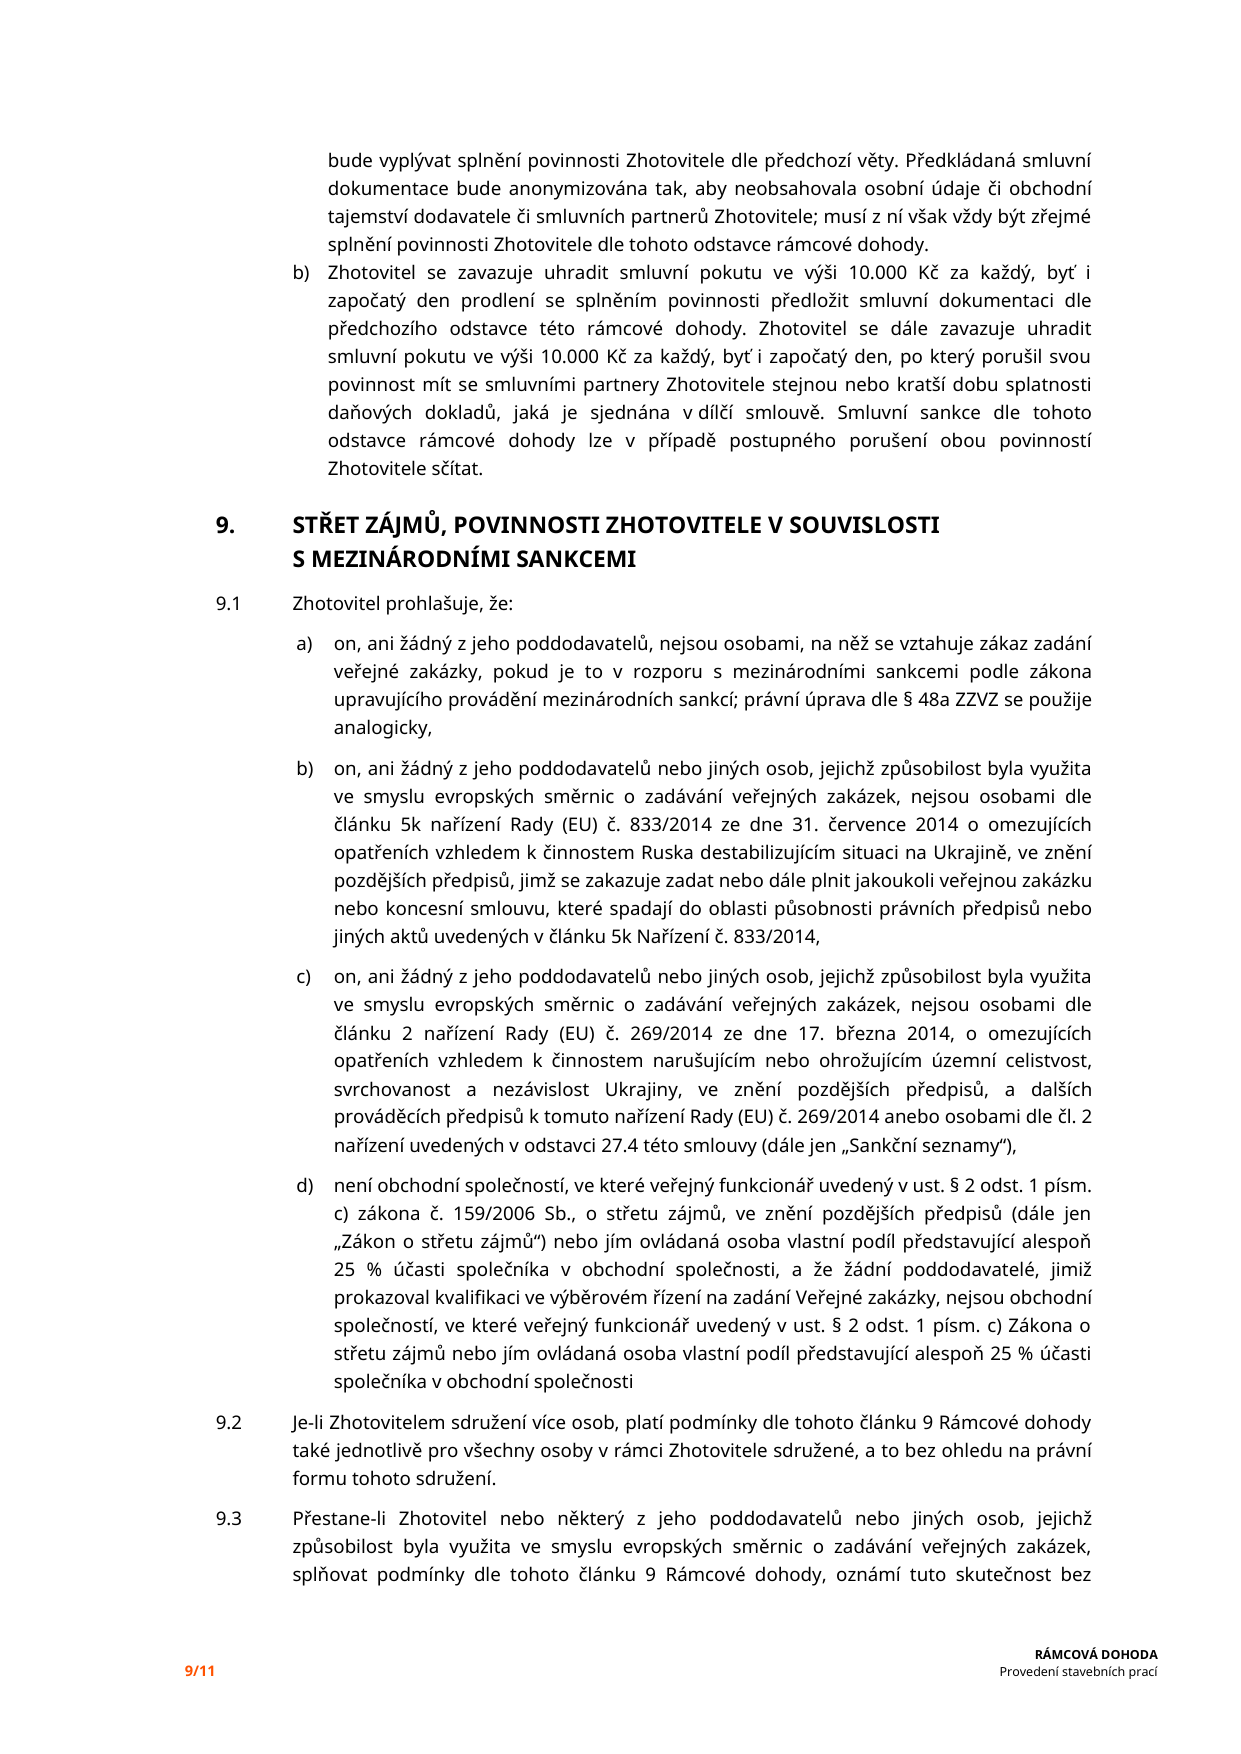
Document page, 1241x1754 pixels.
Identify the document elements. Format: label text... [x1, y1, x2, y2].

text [216, 1506, 1093, 1587]
text Je-li Zhotovitelem sdružení více osob, platí podmínky dle tohoto článku 9 Rámcové dohody také jednotlivě pro všechny osoby v rámci Zhotovitele sdružené, a to bez ohledu na právní formu tohoto sdružení. [216, 1409, 1093, 1491]
text Zhotovitel prohlašuje, že: [216, 590, 1093, 616]
list on, ani žádný z jeho poddodavatelů nebo jiných osob, jejichž způsobilost byla využita ve smyslu evropských směrnic o zadávání veřejných zakázek, nejsou osobami dle článku 2 nařízení Rady (EU) č. 269/2014 ze dne 17. března 2014, o omezujících opatřeních vzhledem k činnostem narušujícím nebo ohrožujícím územní celistvost, svrchovanost a nezávislost Ukrajiny, ve znění pozdějších předpisů, a dalších prováděcích předpisů k tomuto nařízení Rady (EU) č. 269/2014 anebo osobami dle čl. 2 nařízení uvedených v odstavci 27.4 této smlouvy (dále jen „Sankční seznamy“), [296, 964, 1093, 1157]
list není obchodní společností, ve které veřejný funkcionář uvedený v ust. § 2 odst. 1 písm. c) zákona č. 159/2006 Sb., o střetu zájmů, ve znění pozdějších předpisů (dále jen „Zákon o střetu zájmů“) nebo jím ovládaná osoba vlastní podíl představující alespoň 25 % účasti společníka v obchodní společnosti, a že žádní poddodavatelé, jimiž prokazoval kvalifikaci ve výběrovém řízení na zadání Veřejné zakázky, nejsou obchodní společností, ve které veřejný funkcionář uvedený v ust. § 2 odst. 1 písm. c) Zákona o střetu zájmů nebo jím ovládaná osoba vlastní podíl představující alespoň 25 % účasti společníka v obchodní společnosti [296, 1172, 1093, 1394]
list on, ani žádný z jeho poddodavatelů, nejsou osobami, na něž se vztahuje zákaz zadání veřejné zakázky, pokud je to v rozporu s mezinárodními sankcemi podle zákona upravujícího provádění mezinárodních sankcí; právní úprava dle § 48a ZZVZ se použije analogicky, [296, 631, 1093, 740]
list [292, 147, 1093, 257]
text Zhotovitel se zavazuje uhradit smluvní pokutu ve výši 10.000 Kč za každý, byť i započatý den prodlení se splněním povinnosti předložit smluvní dokumentaci dle předchozího odstavce této rámcové dohody. Zhotovitel se dále zavazuje uhradit smluvní pokutu ve výši 10.000 Kč za každý, byť i započatý den, po který porušil svou povinnost mít se smluvními partnery Zhotovitele stejnou nebo kratší dobu splatnosti daňových dokladů, jaká je sjednána v dílčí smlouvě. Smluvní sankce dle tohoto odstavce rámcové dohody lze v případě postupného porušení obou povinností Zhotovitele sčítat. [292, 259, 1093, 481]
list on, ani žádný z jeho poddodavatelů nebo jiných osob, jejichž způsobilost byla využita ve smyslu evropských směrnic o zadávání veřejných zakázek, nejsou osobami dle článku 5k nařízení Rady (EU) č. 833/2014 ze dne 31. července 2014 o omezujících opatřeních vzhledem k činnostem Ruska destabilizujícím situaci na Ukrajině, ve znění pozdějších předpisů, jimž se zakazuje zadat nebo dále plnit jakoukoli veřejnou zakázku nebo koncesní smlouvu, které spadají do oblasti působnosti právních předpisů nebo jiných aktů uvedených v článku 5k Nařízení č. 833/2014, [296, 755, 1093, 949]
text STŘET ZÁJMŮ, POVINNOSTI ZHOTOVITELE V SOUVISLOSTI S MEZINÁRODNÍMI SANKCEMI [216, 509, 1093, 574]
